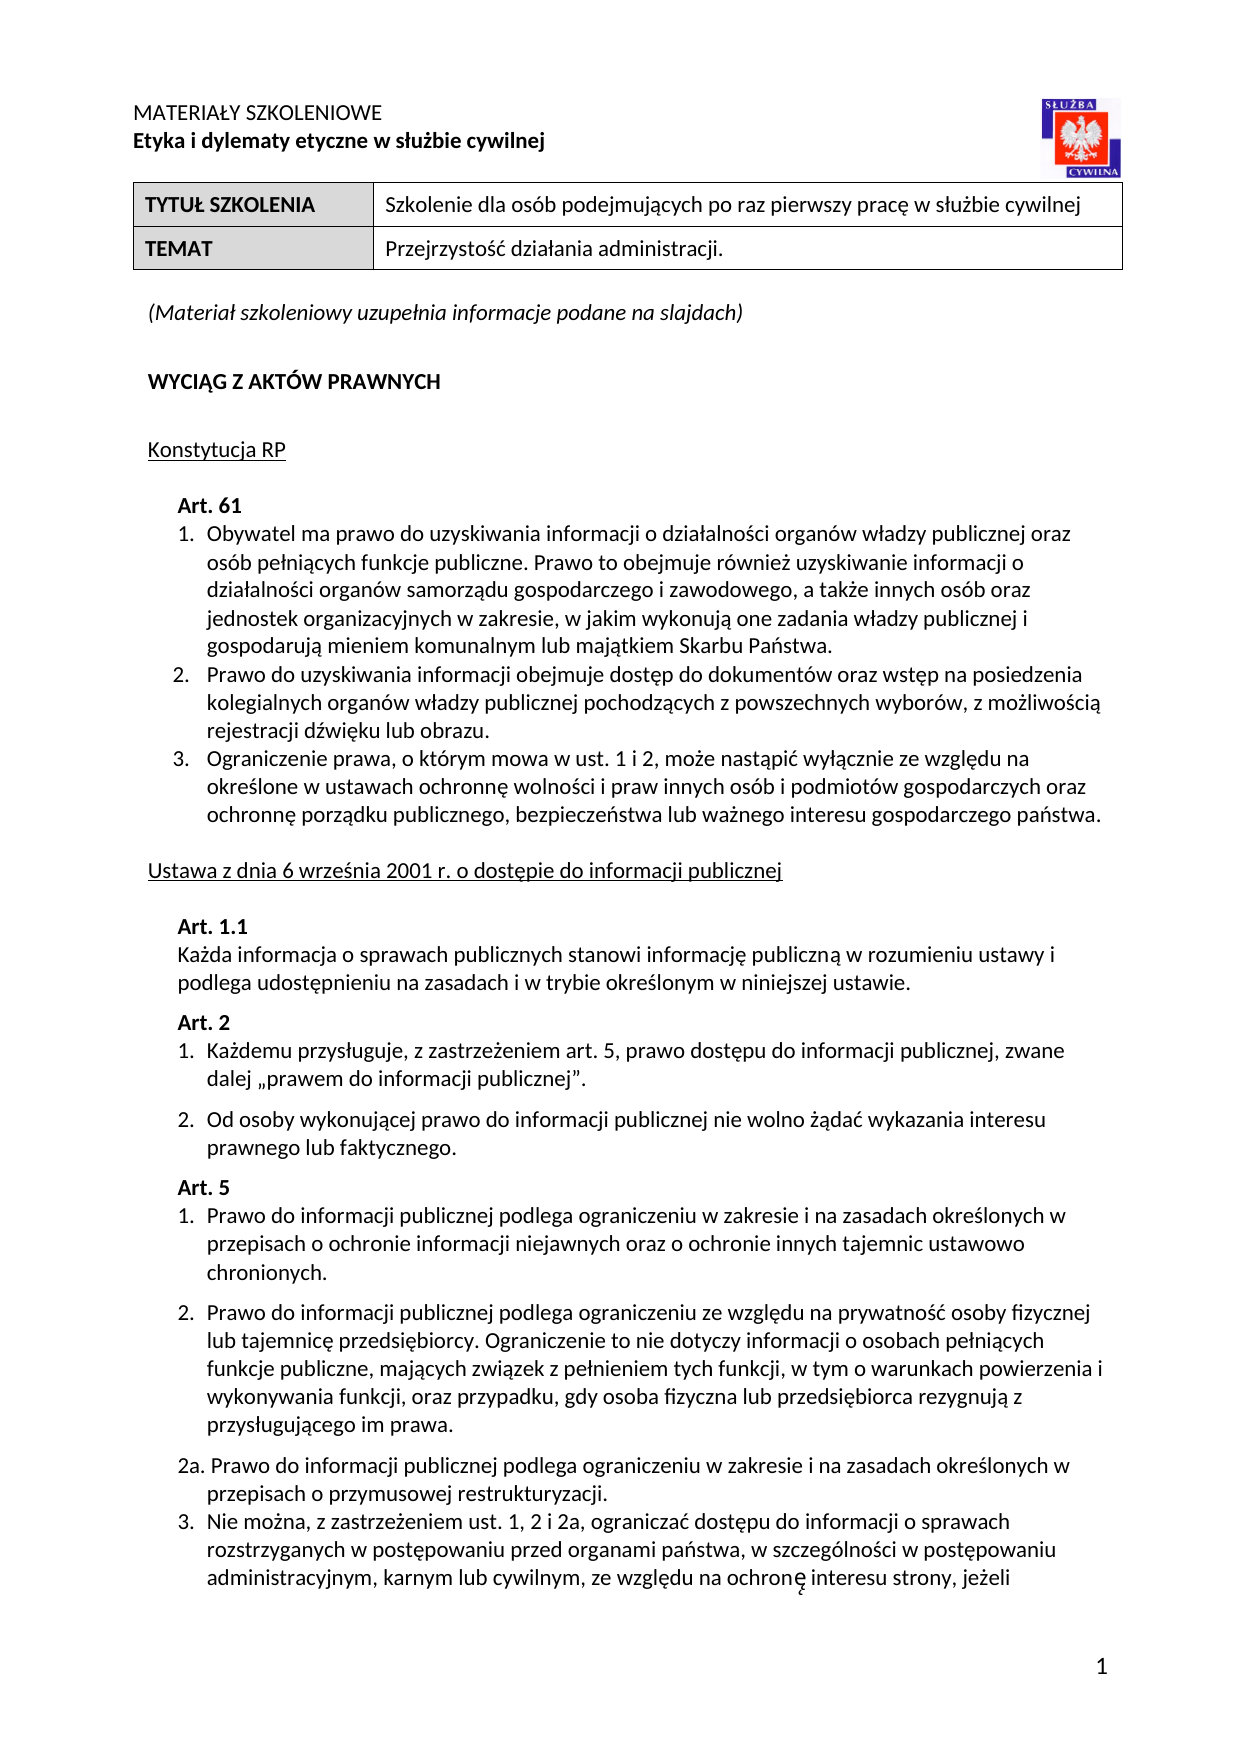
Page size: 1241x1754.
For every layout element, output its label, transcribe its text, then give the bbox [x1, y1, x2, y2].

picture [1040, 98, 1122, 179]
text Art. 5 [177, 1173, 1108, 1202]
text Art. 2 [177, 1008, 1108, 1036]
text Ustawa z dnia 6 września 2001 r. o dostępie do informacji publicznej [148, 856, 1108, 884]
text Art. 1.1 Każda informacja o sprawach publicznych stanowi informację publiczną w rozumieniu ustawy i podlega udostępnieniu na zasadach i w trybie określonym w niniejszej ustawie. [177, 912, 1108, 996]
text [177, 1507, 1108, 1591]
text 1. Prawo do informacji publicznej podlega ograniczeniu w zakresie i na zasadach określonych w przepisach o ochronie informacji niejawnych oraz o ochronie innych tajemnic ustawowo chronionych. [177, 1202, 1108, 1286]
text WYCIĄG Z AKTÓW PRAWNYCH [148, 367, 1108, 395]
text Konstytucja RP [148, 436, 1108, 463]
table_header TYTUŁ SZKOLENIA [134, 183, 373, 226]
text 1. Każdemu przysługuje, z zastrzeżeniem art. 5, prawo dostępu do informacji publicznej, zwane dalej „prawem do informacji publicznej”. [177, 1036, 1108, 1092]
text 3. Ograniczenie prawa, o którym mowa w ust. 1 i 2, może nastąpić wyłącznie ze względu na określone w ustawach ochronnę wolności i praw innych osób i podmiotów gospodarczych oraz ochronnę porządku publicznego, bezpieczeństwa lub ważnego interesu gospodarczego państwa. [172, 744, 1108, 828]
text 2. Prawo do uzyskiwania informacji obejmuje dostęp do dokumentów oraz wstęp na posiedzenia kolegialnych organów władzy publicznej pochodzących z powszechnych wyborów, z możliwością rejestracji dźwięku lub obrazu. [172, 660, 1108, 744]
text MATERIAŁY SZKOLENIOWE [133, 98, 1040, 126]
text (Materiał szkoleniowy uzupełnia informacje podane na slajdach) [148, 298, 1108, 326]
text 2a. Prawo do informacji publicznej podlega ograniczeniu w zakresie i na zasadach określonych w przepisach o przymusowej restrukturyzacji. [177, 1451, 1108, 1507]
table_cell Przejrzystość działania administracji. [374, 227, 1122, 269]
text Art. 61 [177, 492, 1108, 519]
table_cell TEMAT [134, 227, 373, 269]
text Etyka i dylematy etyczne w służbie cywilnej [133, 126, 1040, 154]
text 2. Prawo do informacji publicznej podlega ograniczeniu ze względu na prywatność osoby fizycznej lub tajemnicę przedsiębiorcy. Ograniczenie to nie dotyczy informacji o osobach pełniących funkcje publiczne, mających związek z pełnieniem tych funkcji, w tym o warunkach powierzenia i wykonywania funkcji, oraz przypadku, gdy osoba fizyczna lub przedsiębiorca rezygnują z przysługującego im prawa. [177, 1298, 1108, 1438]
table_header Szkolenie dla osób podejmujących po raz pierwszy pracę w służbie cywilnej [374, 183, 1122, 226]
text 1. Obywatel ma prawo do uzyskiwania informacji o działalności organów władzy publicznej oraz osób pełniących funkcje publiczne. Prawo to obejmuje również uzyskiwanie informacji o działalności organów samorządu gospodarczego i zawodowego, a także innych osób oraz jednostek organizacyjnych w zakresie, w jakim wykonują one zadania władzy publicznej i gospodarują mieniem komunalnym lub majątkiem Skarbu Państwa. [177, 519, 1108, 660]
text 2. Od osoby wykonującej prawo do informacji publicznej nie wolno żądać wykazania interesu prawnego lub faktycznego. [177, 1105, 1108, 1161]
